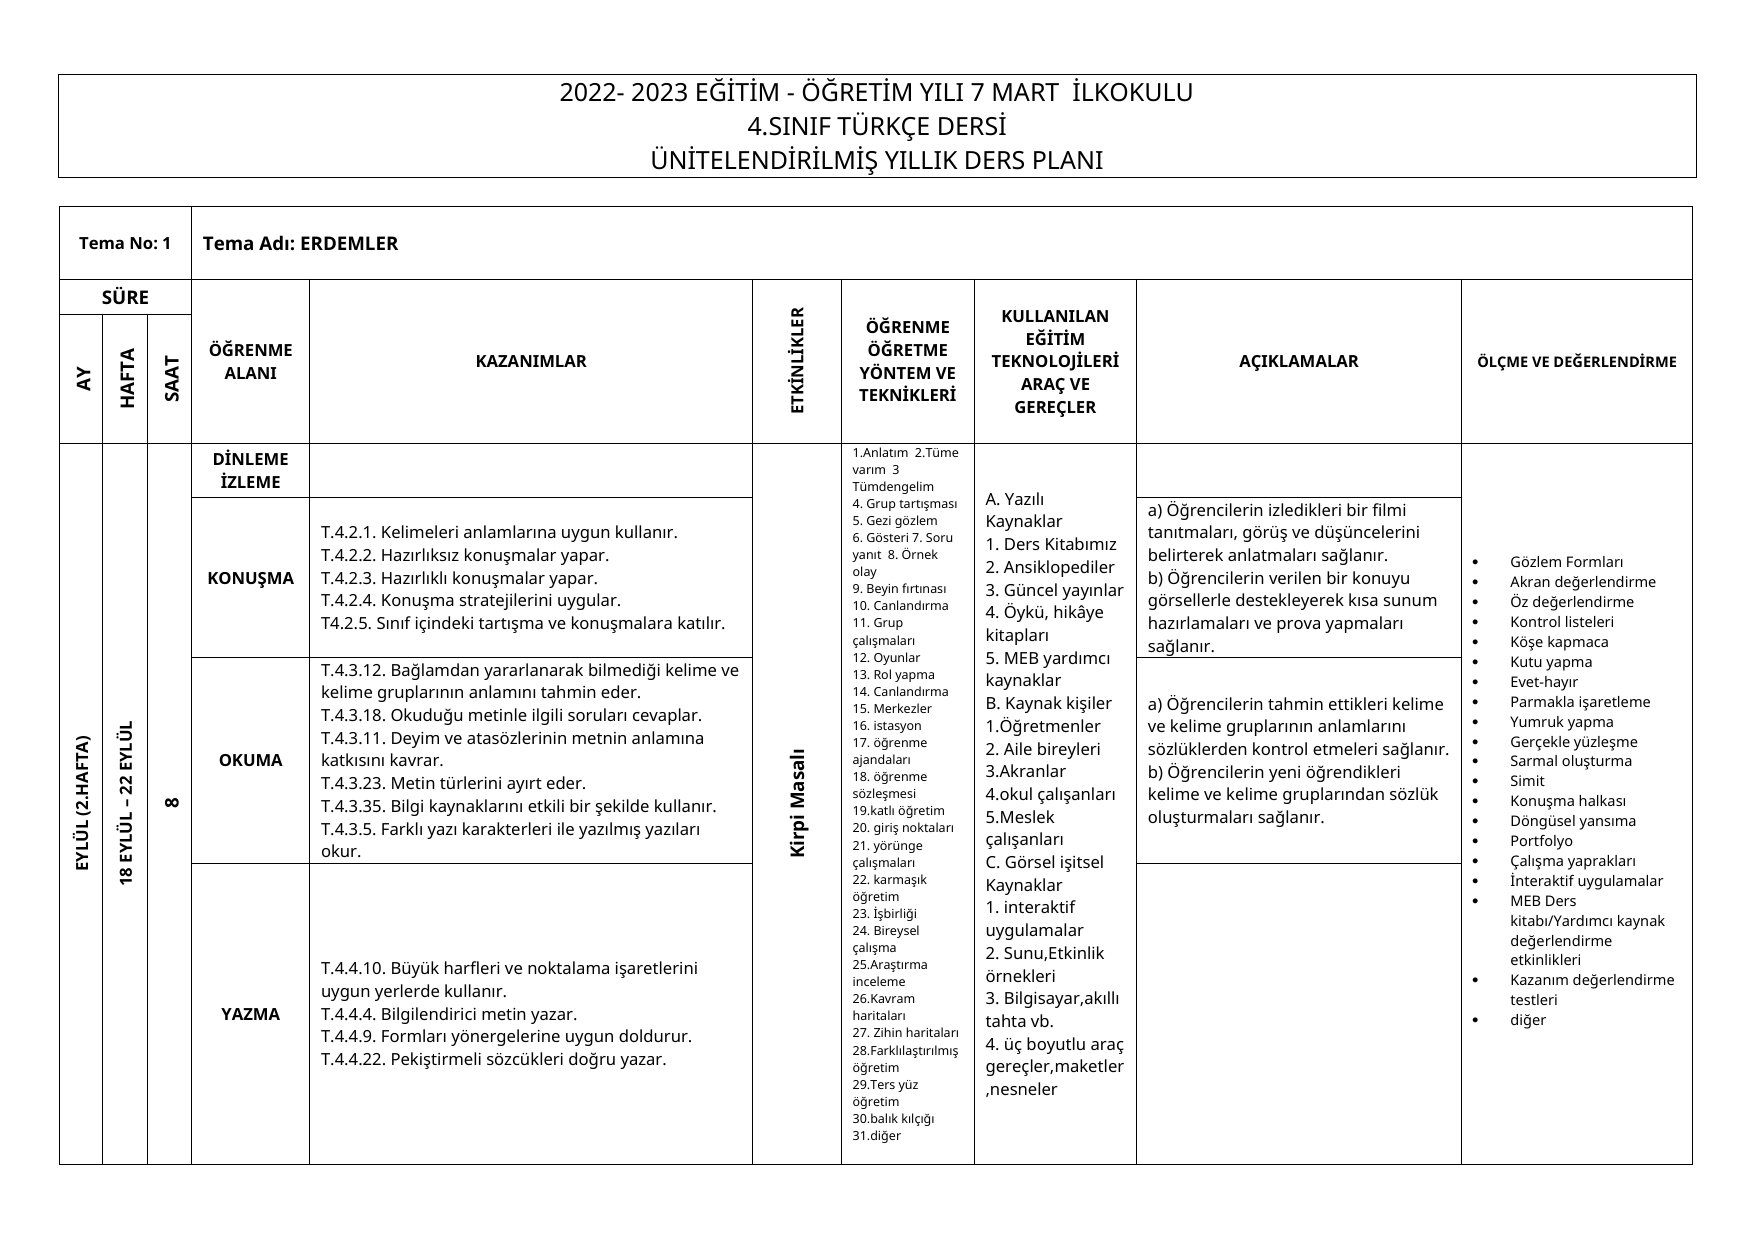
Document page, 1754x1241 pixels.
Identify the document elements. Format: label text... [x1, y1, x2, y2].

table_cell [1137, 444, 1461, 497]
table_cell ÖĞRENME ÖĞRETME YÖNTEM VE TEKNİKLERİ [842, 280, 974, 443]
table_cell SÜRE [60, 280, 191, 314]
table_header Tema Adı: ERDEMLER [192, 207, 1692, 279]
table_header Tema No: 1 [60, 207, 191, 279]
table_cell ÖLÇME VE DEĞERLENDİRME [1462, 280, 1692, 443]
table_cell OKUMA [192, 658, 309, 862]
table_cell 1.Anlatım 2.Tüme varım 3 Tümdengelim 4. Grup tartışması 5. Gezi gözlem 6. Gösteri 7. Soru yanıt 8. Örnek olay 9. Beyin fırtınası 10. Canlandırma 11. Grup çalışmaları 12. Oyunlar 13. Rol yapma 14. Canlandırma 15. Merkezler 16. istasyon 17. öğrenme ajandaları 18. öğrenme sözleşmesi 19.katlı öğretim 20. giriş noktaları 21. yörünge çalışmaları 22. karmaşık öğretim 23. İşbirliği 24. Bireysel çalışma 25.Araştırma inceleme 26.Kavram haritaları 27. Zihin haritaları 28.Farklılaştırılmış öğretim 29.Ters yüz öğretim 30.balık kılçığı 31.diğer [842, 444, 974, 1164]
table_cell Gözlem Formları Akran değerlendirme Öz değerlendirme Kontrol listeleri Köşe kapmaca Kutu yapma Evet-hayır Parmakla işaretleme Yumruk yapma Gerçekle yüzleşme Sarmal oluşturma Simit Konuşma halkası Döngüsel yansıma Portfolyo Çalışma yaprakları İnteraktif uygulamalar MEB Ders kitabı/Yardımcı kaynak değerlendirme etkinlikleri Kazanım değerlendirme testleri diğer [1462, 444, 1692, 1164]
table_cell DİNLEME İZLEME [192, 444, 309, 497]
table_cell SAAT [148, 315, 191, 443]
table_cell 18 EYLÜL – 22 EYLÜL [103, 444, 147, 1164]
table_cell AY [60, 315, 102, 443]
table_cell 8 [148, 444, 191, 1164]
table_cell T.4.4.10. Büyük harfleri ve noktalama işaretlerini uygun yerlerde kullanır. T.4.4.4. Bilgilendirici metin yazar. T.4.4.9. Formları yönergelerine uygun doldurur. T.4.4.22. Pekiştirmeli sözcükleri doğru yazar. [310, 864, 752, 1164]
table_cell [310, 444, 752, 497]
table_cell A. Yazılı Kaynaklar 1. Ders Kitabımız 2. Ansiklopediler 3. Güncel yayınlar 4. Öykü, hikâye kitapları 5. MEB yardımcı kaynaklar B. Kaynak kişiler 1.Öğretmenler 2. Aile bireyleri 3.Akranlar 4.okul çalışanları 5.Meslek çalışanları C. Görsel işitsel Kaynaklar 1. interaktif uygulamalar 2. Sunu,Etkinlik örnekleri 3. Bilgisayar,akıllı tahta vb. 4. üç boyutlu araç gereçler,maketler,nesneler [975, 444, 1136, 1164]
table_cell KULLANILAN EĞİTİM TEKNOLOJİLERİ ARAÇ VE GEREÇLER [975, 280, 1136, 443]
table_cell ÖĞRENME ALANI [192, 280, 309, 443]
table_cell YAZMA [192, 864, 309, 1164]
table_cell T.4.3.12. Bağlamdan yararlanarak bilmediği kelime ve kelime gruplarının anlamını tahmin eder. T.4.3.18. Okuduğu metinle ilgili soruları cevaplar. T.4.3.11. Deyim ve atasözlerinin metnin anlamına katkısını kavrar. T.4.3.23. Metin türlerini ayırt eder. T.4.3.35. Bilgi kaynaklarını etkili bir şekilde kullanır. T.4.3.5. Farklı yazı karakterleri ile yazılmış yazıları okur. [310, 658, 752, 862]
table_cell a) Öğrencilerin tahmin ettikleri kelime ve kelime gruplarının anlamlarını sözlüklerden kontrol etmeleri sağlanır. b) Öğrencilerin yeni öğrendikleri kelime ve kelime gruplarından sözlük oluşturmaları sağlanır. [1137, 658, 1461, 862]
table_cell HAFTA [103, 315, 147, 443]
table_cell KAZANIMLAR [310, 280, 752, 443]
table_cell Kirpi Masalı [753, 444, 841, 1164]
table_cell ETKİNLİKLER [753, 280, 841, 443]
table_cell [1137, 864, 1461, 1164]
table_cell T.4.2.1. Kelimeleri anlamlarına uygun kullanır. T.4.2.2. Hazırlıksız konuşmalar yapar. T.4.2.3. Hazırlıklı konuşmalar yapar. T.4.2.4. Konuşma stratejilerini uygular. T4.2.5. Sınıf içindeki tartışma ve konuşmalara katılır. [310, 498, 752, 657]
table_cell AÇIKLAMALAR [1137, 280, 1461, 443]
table_cell EYLÜL (2.HAFTA) [60, 444, 102, 1164]
table_cell a) Öğrencilerin izledikleri bir filmi tanıtmaları, görüş ve düşüncelerini belirterek anlatmaları sağlanır. b) Öğrencilerin verilen bir konuyu görsellerle destekleyerek kısa sunum hazırlamaları ve prova yapmaları sağlanır. [1137, 498, 1461, 657]
table_cell KONUŞMA [192, 498, 309, 657]
